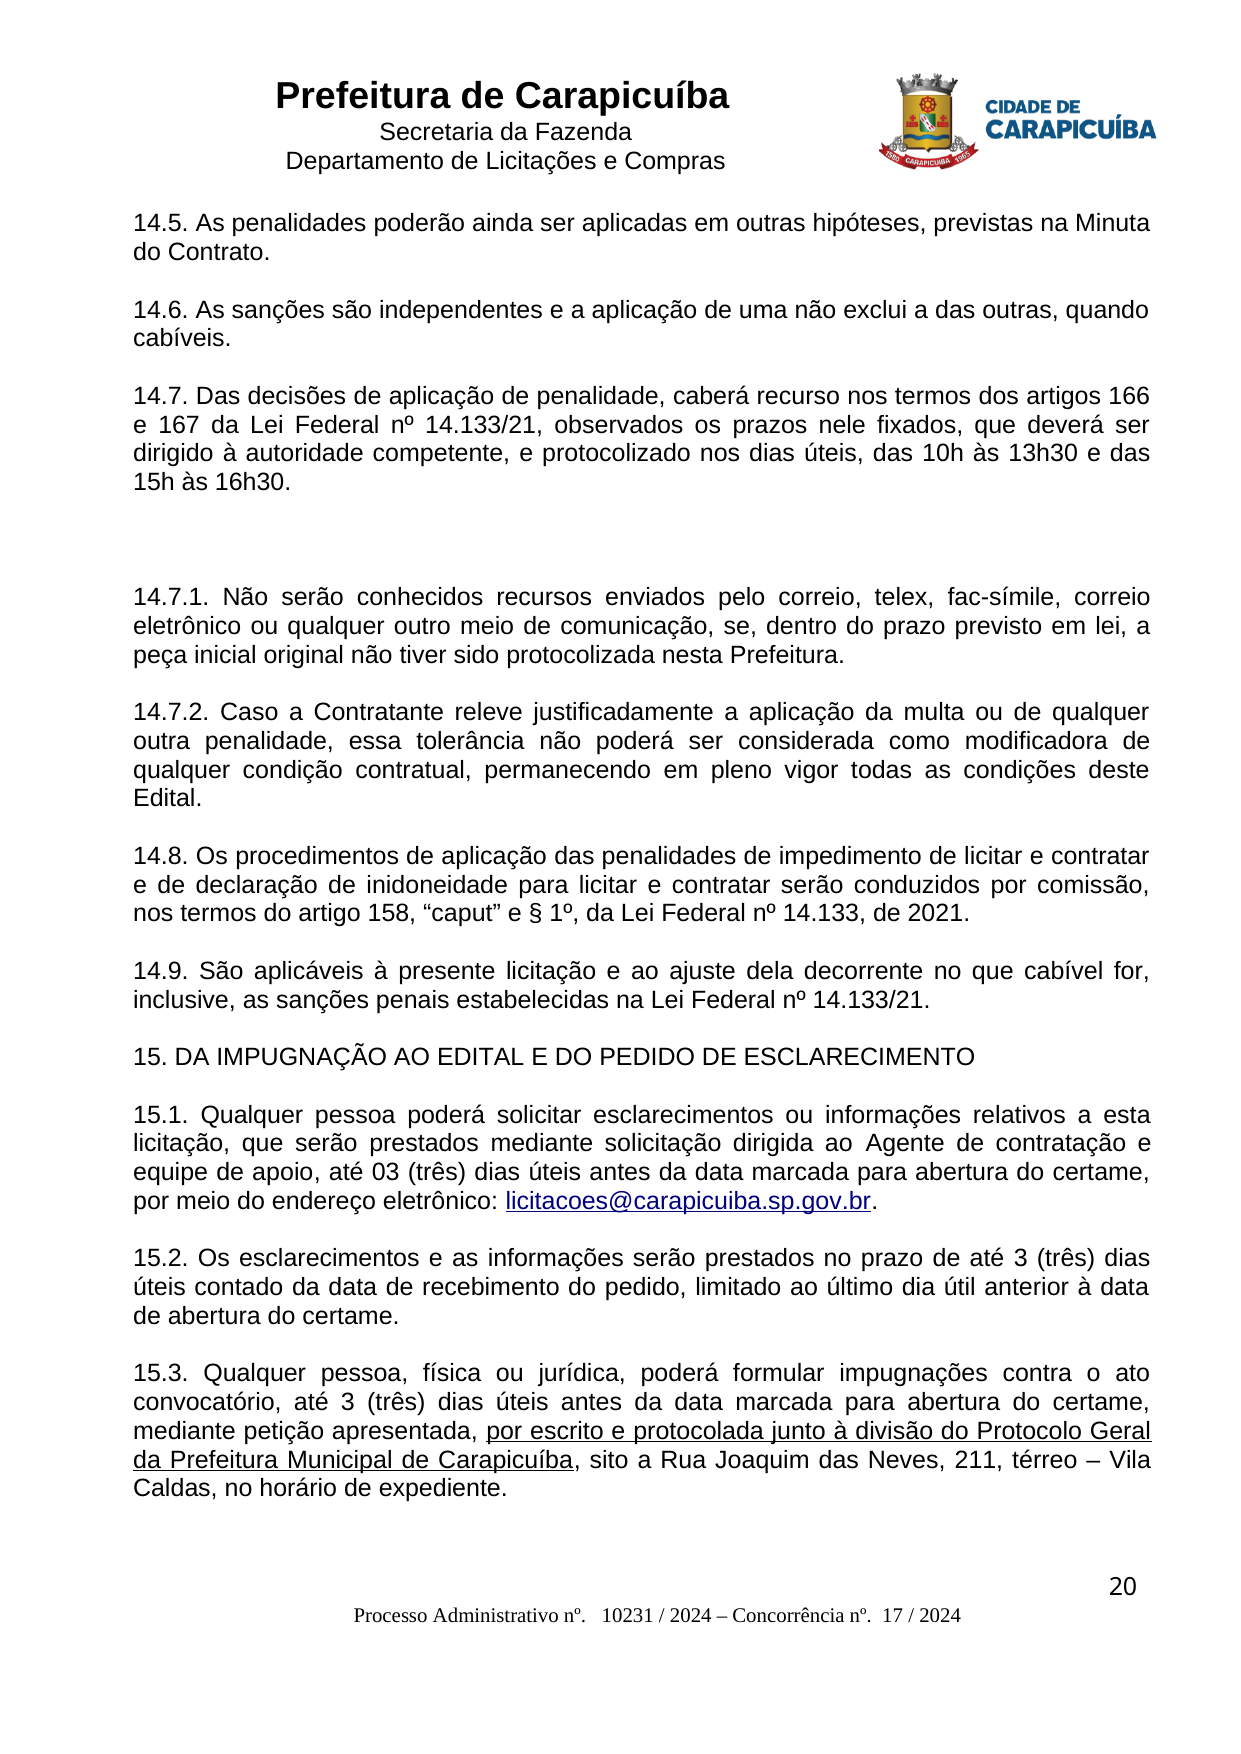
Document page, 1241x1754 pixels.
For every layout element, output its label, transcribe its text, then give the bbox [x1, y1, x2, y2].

text 14.9. São aplicáveis à presente licitação e ao ajuste dela decorrente no que cabível for, inclusive, as sanções penais estabelecidas na Lei Federal nº 14.133/21. [133, 956, 1152, 1013]
text 15.1. Qualquer pessoa poderá solicitar esclarecimentos ou informações relativos a esta licitação, que serão prestados mediante solicitação dirigida ao Agente de contratação e equipe de apoio, até 03 (três) dias úteis antes da data marcada para abertura do certame, por meio do endereço eletrônico: licitacoes@carapicuiba.sp.gov.br. [133, 1100, 1152, 1215]
text 15.3. Qualquer pessoa, física ou jurídica, poderá formular impugnações contra o ato convocatório, até 3 (três) dias úteis antes da data marcada para abertura do certame, mediante petição apresentada, por escrito e protocolada junto à divisão do Protocolo Geral da Prefeitura Municipal de Carapicuíba, sito a Rua Joaquim das Neves, 211, térreo – Vila Caldas, no horário de expediente. [133, 1358, 1152, 1502]
text 15. DA IMPUGNAÇÃO AO EDITAL E DO PEDIDO DE ESCLARECIMENTO [133, 1042, 1152, 1071]
text 14.6. As sanções são independentes e a aplicação de uma não exclui a das outras, quando cabíveis. [133, 295, 1152, 352]
text 14.5. As penalidades poderão ainda ser aplicadas em outras hipóteses, previstas na Minuta do Contrato. [133, 208, 1152, 266]
text 14.7.2. Caso a Contratante releve justificadamente a aplicação da multa ou de qualquer outra penalidade, essa tolerância não poderá ser considerada como modificadora de qualquer condição contratual, permanecendo em pleno vigor todas as condições deste Edital. [133, 697, 1152, 812]
text 14.7. Das decisões de aplicação de penalidade, caberá recurso nos termos dos artigos 166 e 167 da Lei Federal nº 14.133/21, observados os prazos nele fixados, que deverá ser dirigido à autoridade competente, e protocolizado nos dias úteis, das 10h às 13h30 e das 15h às 16h30. [133, 381, 1152, 496]
text 14.7.1. Não serão conhecidos recursos enviados pelo correio, telex, fac-símile, correio eletrônico ou qualquer outro meio de comunicação, se, dentro do prazo previsto em lei, a peça inicial original não tiver sido protocolizada nesta Prefeitura. [133, 582, 1152, 668]
picture [877, 65, 1159, 172]
text 15.2. Os esclarecimentos e as informações serão prestados no prazo de até 3 (três) dias úteis contado da data de recebimento do pedido, limitado ao último dia útil anterior à data de abertura do certame. [133, 1243, 1152, 1330]
text 14.8. Os procedimentos de aplicação das penalidades de impedimento de licitar e contratar e de declaração de inidoneidade para licitar e contratar serão conduzidos por comissão, nos termos do artigo 158, “caput” e § 1º, da Lei Federal nº 14.133, de 2021. [133, 841, 1152, 927]
